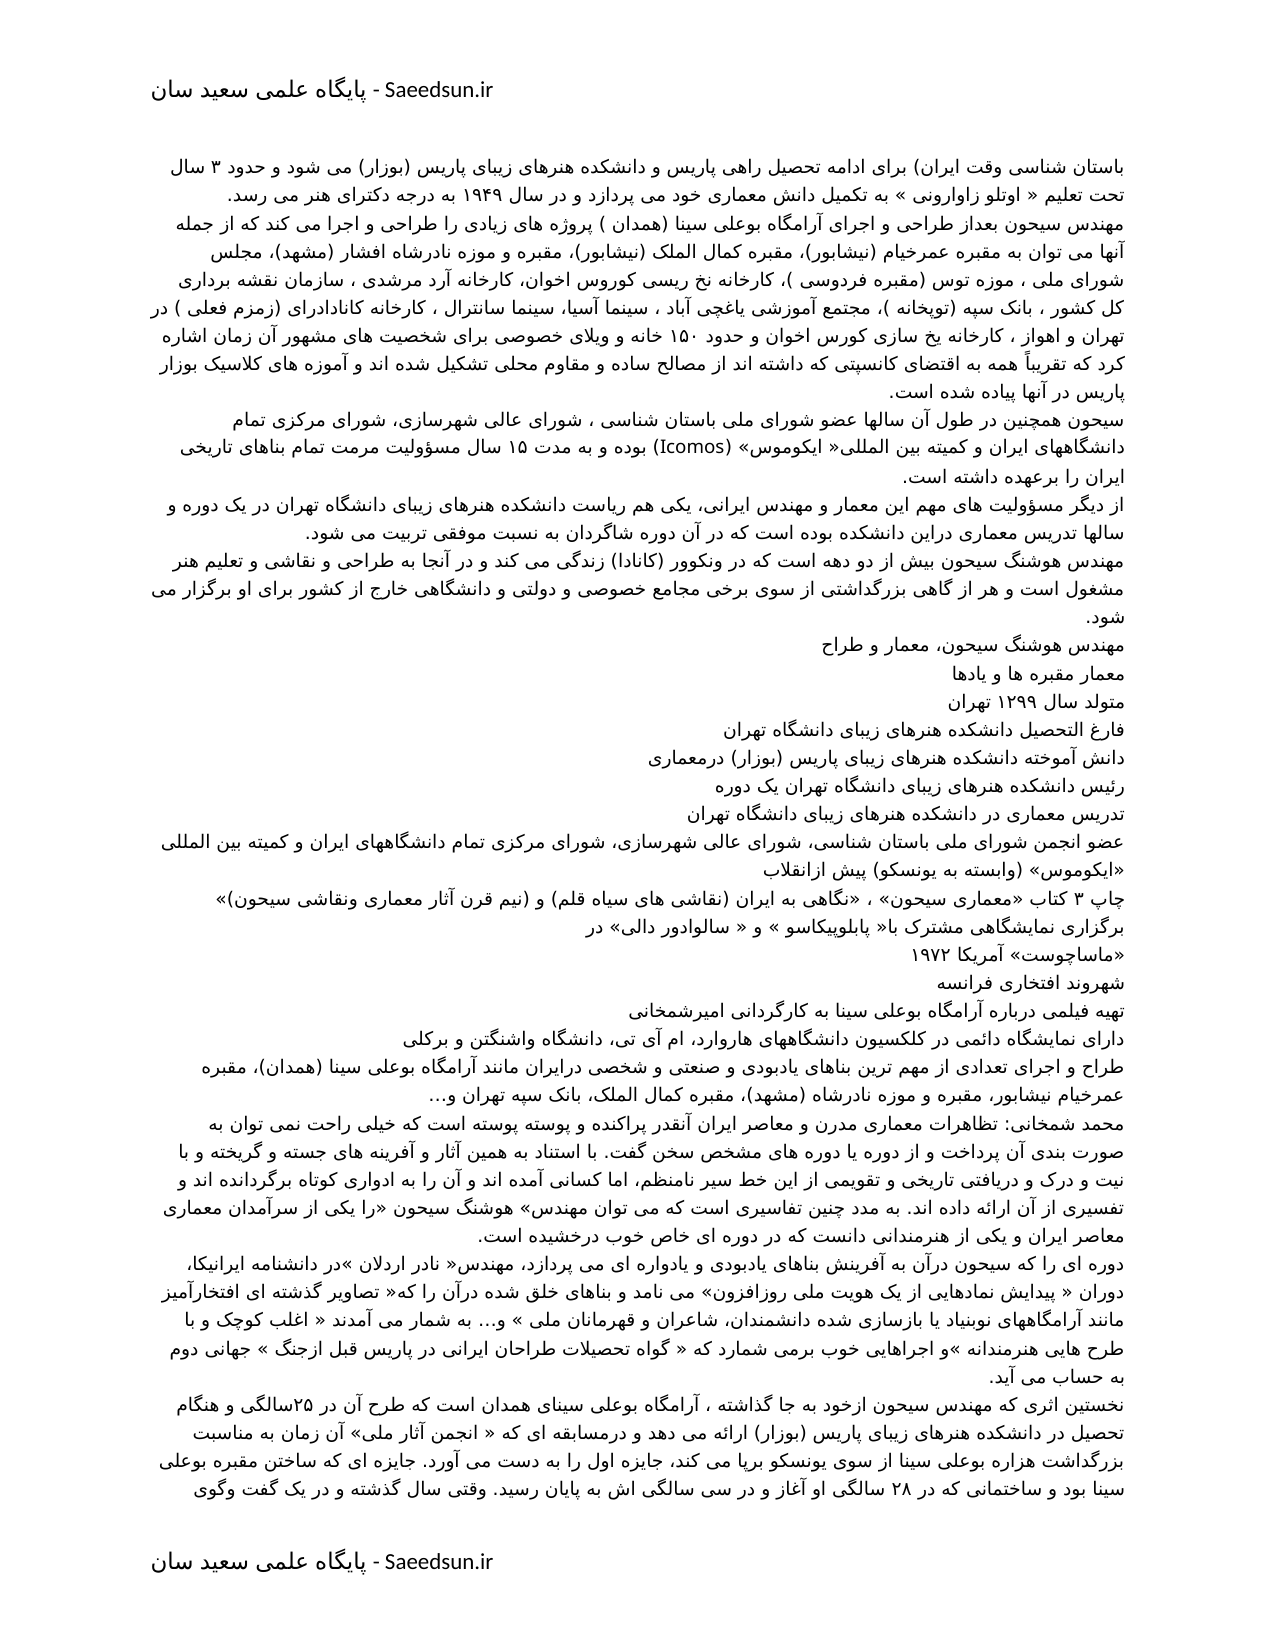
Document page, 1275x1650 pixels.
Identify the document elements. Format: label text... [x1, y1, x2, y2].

text داراى نمایشگاه دائمى در کلکسیون دانشگاههاى هاروارد، ام آى تى، دانشگاه واشنگتن و برکلى [150, 1022, 1125, 1050]
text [150, 150, 1125, 206]
text محمد شمخانى: تظاهرات معمارى مدرن و معاصر ایران آنقدر پراکنده و پوسته پوسته است که خیلى راحت نمى توان به صورت بندى آن پرداخت و از دوره یا دوره هاى مشخص سخن گفت. با استناد به همین آثار و آفرینه هاى جسته و گریخته و با نیت و درک و دریافتى تاریخى و تقویمى از این خط سیر نامنظم، اما کسانى آمده اند و آن را به ادوارى کوتاه برگردانده اند و تفسیرى از آن ارائه داده اند. به مدد چنین تفاسیرى است که مى توان مهندس» هوشنگ سیحون «را یکى از سرآمدان معمارى معاصر ایران و یکى از هنرمندانى دانست که در دوره اى خاص خوب درخشیده است. [150, 1106, 1125, 1247]
text برگزارى نمایشگاهى مشترک با« پابلوپیکاسو » و « سالوادور دالى» در [150, 909, 1125, 937]
text چاپ ۳ کتاب «معمارى سیحون» ، «نگاهى به ایران (نقاشى هاى سیاه قلم) و (نیم قرن آثار معمارى ونقاشى سیحون)» [150, 881, 1125, 909]
text «ماساچوست» آمریکا ۱۹۷۲ [150, 937, 1125, 966]
text دانش آموخته دانشکده هنرهاى زیباى پاریس (بوزار) درمعمارى [150, 741, 1125, 769]
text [150, 1387, 1125, 1500]
text عضو انجمن شوراى ملى باستان شناسى، شوراى عالى شهرسازى، شوراى مرکزى تمام دانشگاههاى ایران و کمیته بین المللى «ایکوموس» (وابسته به یونسکو) پیش ازانقلاب [150, 825, 1125, 881]
text فارغ التحصیل دانشکده هنرهاى زیباى دانشگاه تهران [150, 712, 1125, 741]
text تدریس معمارى در دانشکده هنرهاى زیباى دانشگاه تهران [150, 797, 1125, 825]
text متولد سال ۱۲۹۹ تهران [150, 684, 1125, 712]
text تهیه فیلمى درباره آرامگاه بوعلى سینا به کارگردانى امیرشمخانى [150, 994, 1125, 1022]
text مهندس هوشنگ سیحون بیش از دو دهه است که در ونکوور (کانادا) زندگى مى کند و در آنجا به طراحى و نقاشى و تعلیم هنر مشغول است و هر از گاهى بزرگداشتى از سوى برخى مجامع خصوصى و دولتى و دانشگاهى خارج از کشور براى او برگزار مى شود. [150, 544, 1125, 628]
text معمار مقبره ها و یادها [150, 656, 1125, 684]
text طراح و اجراى تعدادى از مهم ترین بناهاى یادبودى و صنعتى و شخصى درایران مانند آرامگاه بوعلى سینا (همدان)، مقبره عمرخیام نیشابور، مقبره و موزه نادرشاه (مشهد)، مقبره کمال الملک، بانک سپه تهران و… [150, 1050, 1125, 1106]
text مهندس سیحون بعداز طراحى و اجراى آرامگاه بوعلى سینا (همدان ) پروژه هاى زیادى را طراحى و اجرا مى کند که از جمله آنها مى توان به مقبره عمرخیام (نیشابور)، مقبره کمال الملک (نیشابور)، مقبره و موزه نادرشاه افشار (مشهد)، مجلس شوراى ملى ، موزه توس (مقبره فردوسى )، کارخانه نخ ریسى کوروس اخوان، کارخانه آرد مرشدى ، سازمان نقشه بردارى کل کشور ، بانک سپه (توپخانه )، مجتمع آموزشى یاغچى آباد ، سینما آسیا، سینما سانترال ، کارخانه کانادادراى (زمزم فعلى ) در تهران و اهواز ، کارخانه یخ سازى کورس اخوان و حدود ۱۵۰ خانه و ویلاى خصوصى براى شخصیت هاى مشهور آن زمان اشاره کرد که تقریباً همه به اقتضاى کانسپتى که داشته اند از مصالح ساده و مقاوم محلى تشکیل شده اند و آموزه هاى کلاسیک بوزار پاریس در آنها پیاده شده است. [150, 206, 1125, 403]
text مهندس هوشنگ سیحون، معمار و طراح [150, 628, 1125, 656]
text رئیس دانشکده هنرهاى زیباى دانشگاه تهران یک دوره [150, 769, 1125, 797]
text شهروند افتخارى فرانسه [150, 966, 1125, 994]
text از دیگر مسؤولیت هاى مهم این معمار و مهندس ایرانى، یکى هم ریاست دانشکده هنرهاى زیباى دانشگاه تهران در یک دوره و سالها تدریس معمارى دراین دانشکده بوده است که در آن دوره شاگردان به نسبت موفقى تربیت مى شود. [150, 487, 1125, 544]
text دوره اى را که سیحون درآن به آفرینش بناهاى یادبودى و یادواره اى مى پردازد، مهندس« نادر اردلان »در دانشنامه ایرانیکا، دوران « پیدایش نمادهایى از یک هویت ملى روزافزون» مى نامد و بناهاى خلق شده درآن را که« تصاویر گذشته اى افتخارآمیز مانند آرامگاههاى نوبنیاد یا بازسازى شده دانشمندان، شاعران و قهرمانان ملى » و… به شمار مى آمدند « اغلب کوچک و با طرح هایى هنرمندانه »و اجراهایى خوب برمى شمارد که « گواه تحصیلات طراحان ایرانى در پاریس قبل ازجنگ » جهانى دوم به حساب مى آید. [150, 1247, 1125, 1387]
text سیحون همچنین در طول آن سالها عضو شوراى ملى باستان شناسى ، شوراى عالى شهرسازى، شوراى مرکزى تمام دانشگاههاى ایران و کمیته بین المللى« ایکوموس» (Icomos) بوده و به مدت ۱۵ سال مسؤولیت مرمت تمام بناهاى تاریخى ایران را برعهده داشته است. [150, 403, 1125, 487]
